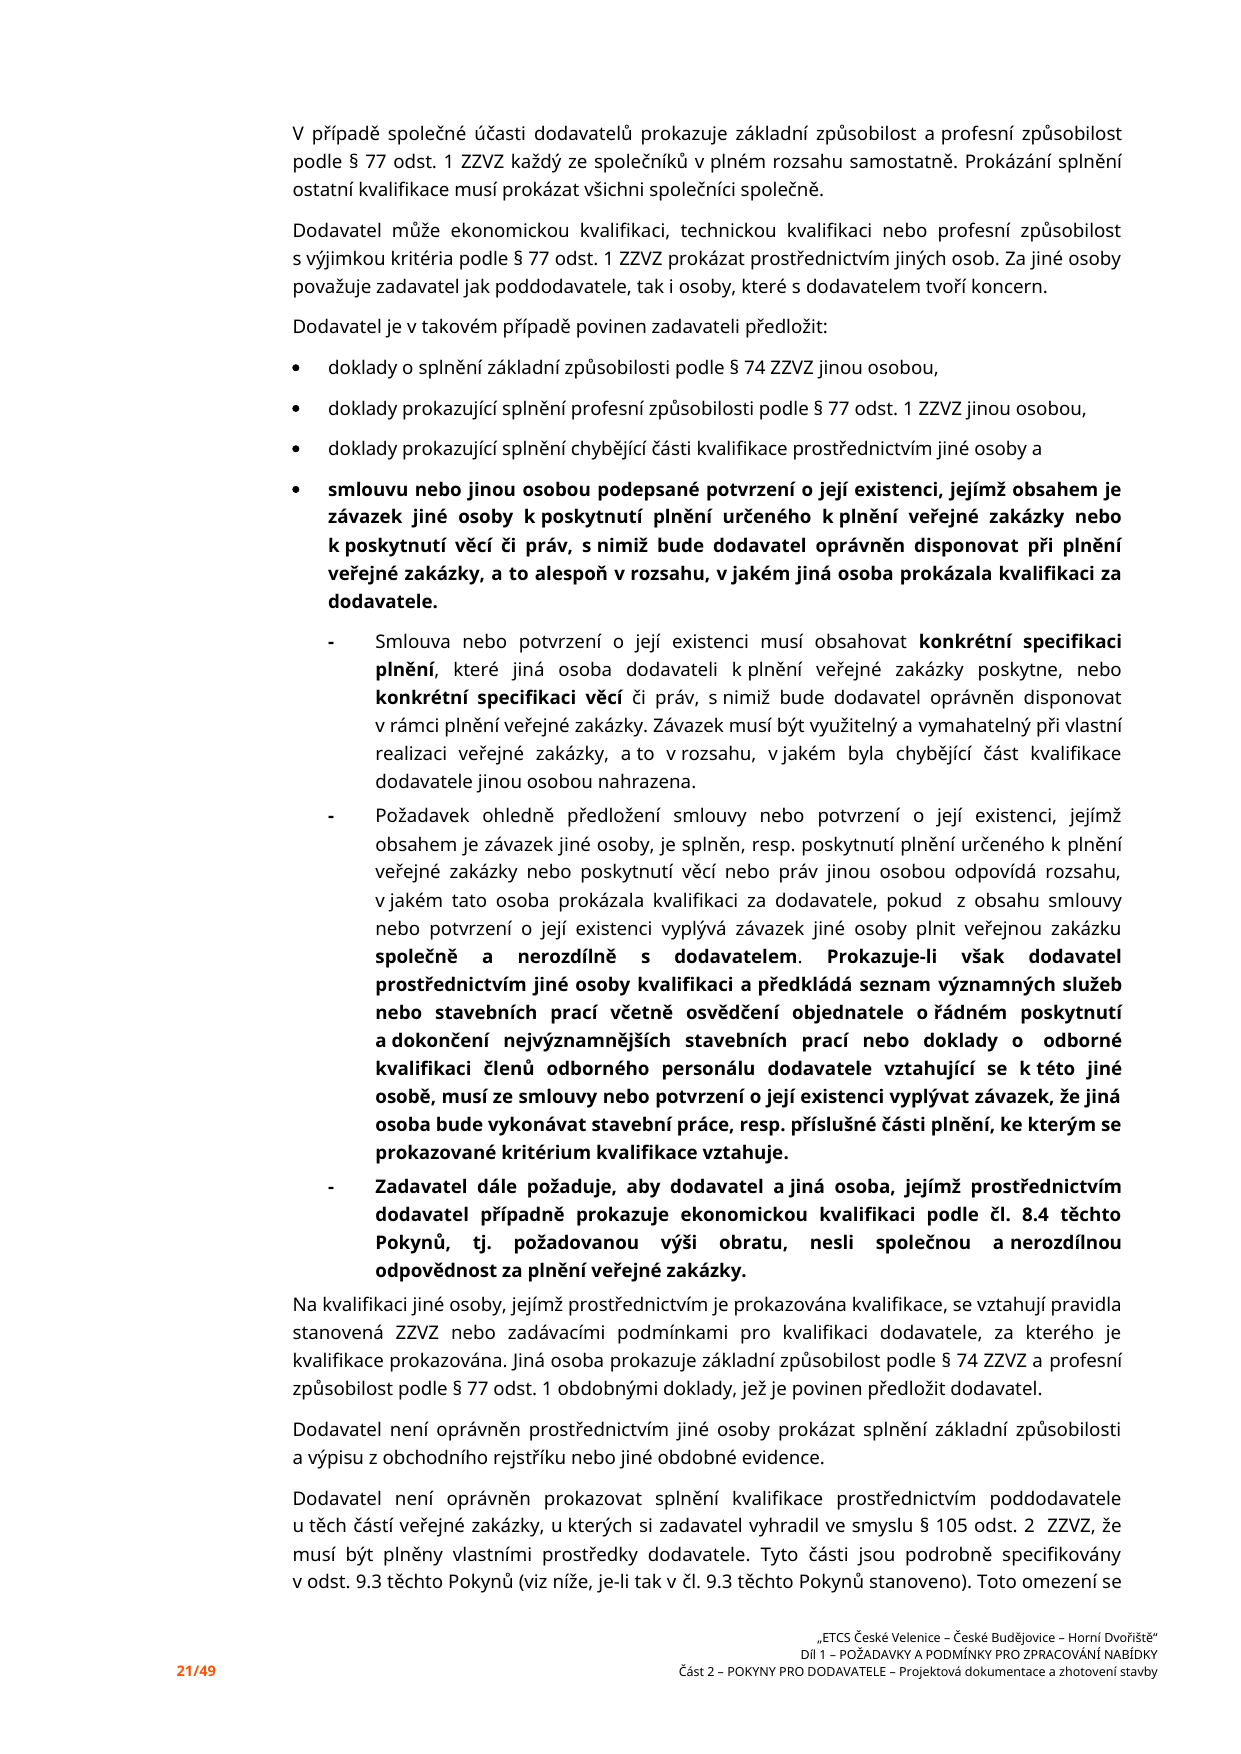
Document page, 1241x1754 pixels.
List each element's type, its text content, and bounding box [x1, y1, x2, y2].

text V případě společné účasti dodavatelů prokazuje základní způsobilost a profesní způsobilost podle § 77 odst. 1 ZZVZ každý ze společníků v plném rozsahu samostatně. Prokázání splnění ostatní kvalifikace musí prokázat všichni společníci společně. [292, 121, 1122, 202]
text Dodavatel může ekonomickou kvalifikaci, technickou kvalifikaci nebo profesní způsobilost s výjimkou kritéria podle § 77 odst. 1 ZZVZ prokázat prostřednictvím jiných osob. Za jiné osoby považuje zadavatel jak poddodavatele, tak i osoby, které s dodavatelem tvoří koncern. [292, 217, 1122, 299]
text doklady prokazující splnění profesní způsobilosti podle § 77 odst. 1 ZZVZ jinou osobou, [292, 395, 1122, 420]
text Zadavatel dále požaduje, aby dodavatel a jiná osoba, jejímž prostřednictvím dodavatel případně prokazuje ekonomickou kvalifikaci podle čl. 8.4 těchto Pokynů, tj. požadovanou výši obratu, nesli společnou a nerozdílnou odpovědnost za plnění veřejné zakázky. [328, 1173, 1122, 1283]
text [292, 1485, 1122, 1594]
text doklady prokazující splnění chybějící části kvalifikace prostřednictvím jiné osoby a [292, 435, 1122, 461]
text Dodavatel není oprávněn prostřednictvím jiné osoby prokázat splnění základní způsobilosti a výpisu z obchodního rejstříku nebo jiné obdobné evidence. [292, 1416, 1122, 1470]
text Požadavek ohledně předložení smlouvy nebo potvrzení o její existenci, jejímž obsahem je závazek jiné osoby, je splněn, resp. poskytnutí plnění určeného k plnění veřejné zakázky nebo poskytnutí věcí nebo práv jinou osobou odpovídá rozsahu, v jakém tato osoba prokázala kvalifikaci za dodavatele, pokud z obsahu smlouvy nebo potvrzení o její existenci vyplývá závazek jiné osoby plnit veřejnou zakázku společně a nerozdílně s dodavatelem. Prokazuje-li však dodavatel prostřednictvím jiné osoby kvalifikaci a předkládá seznam významných služeb nebo stavebních prací včetně osvědčení objednatele o řádném poskytnutí a dokončení nejvýznamnějších stavebních prací nebo doklady o odborné kvalifikaci členů odborného personálu dodavatele vztahující se k této jiné osobě, musí ze smlouvy nebo potvrzení o její existenci vyplývat závazek, že jiná osoba bude vykonávat stavební práce, resp. příslušné části plnění, ke kterým se prokazované kritérium kvalifikace vztahuje. [328, 803, 1122, 1164]
text doklady o splnění základní způsobilosti podle § 74 ZZVZ jinou osobou, [292, 354, 1122, 380]
text Dodavatel je v takovém případě povinen zadavateli předložit: [292, 314, 1122, 339]
text smlouvu nebo jinou osobou podepsané potvrzení o její existenci, jejímž obsahem je závazek jiné osoby k poskytnutí plnění určeného k plnění veřejné zakázky nebo k poskytnutí věcí či práv, s nimiž bude dodavatel oprávněn disponovat při plnění veřejné zakázky, a to alespoň v rozsahu, v jakém jiná osoba prokázala kvalifikaci za dodavatele. [292, 476, 1122, 613]
text Na kvalifikaci jiné osoby, jejímž prostřednictvím je prokazována kvalifikace, se vztahují pravidla stanovená ZZVZ nebo zadávacími podmínkami pro kvalifikaci dodavatele, za kterého je kvalifikace prokazována. Jiná osoba prokazuje základní způsobilost podle § 74 ZZVZ a profesní způsobilost podle § 77 odst. 1 obdobnými doklady, jež je povinen předložit dodavatel. [292, 1292, 1122, 1401]
text Smlouva nebo potvrzení o její existenci musí obsahovat konkrétní specifikaci plnění, které jiná osoba dodavateli k plnění veřejné zakázky poskytne, nebo konkrétní specifikaci věcí či práv, s nimiž bude dodavatel oprávněn disponovat v rámci plnění veřejné zakázky. Závazek musí být využitelný a vymahatelný při vlastní realizaci veřejné zakázky, a to v rozsahu, v jakém byla chybějící část kvalifikace dodavatele jinou osobou nahrazena. [328, 628, 1122, 794]
